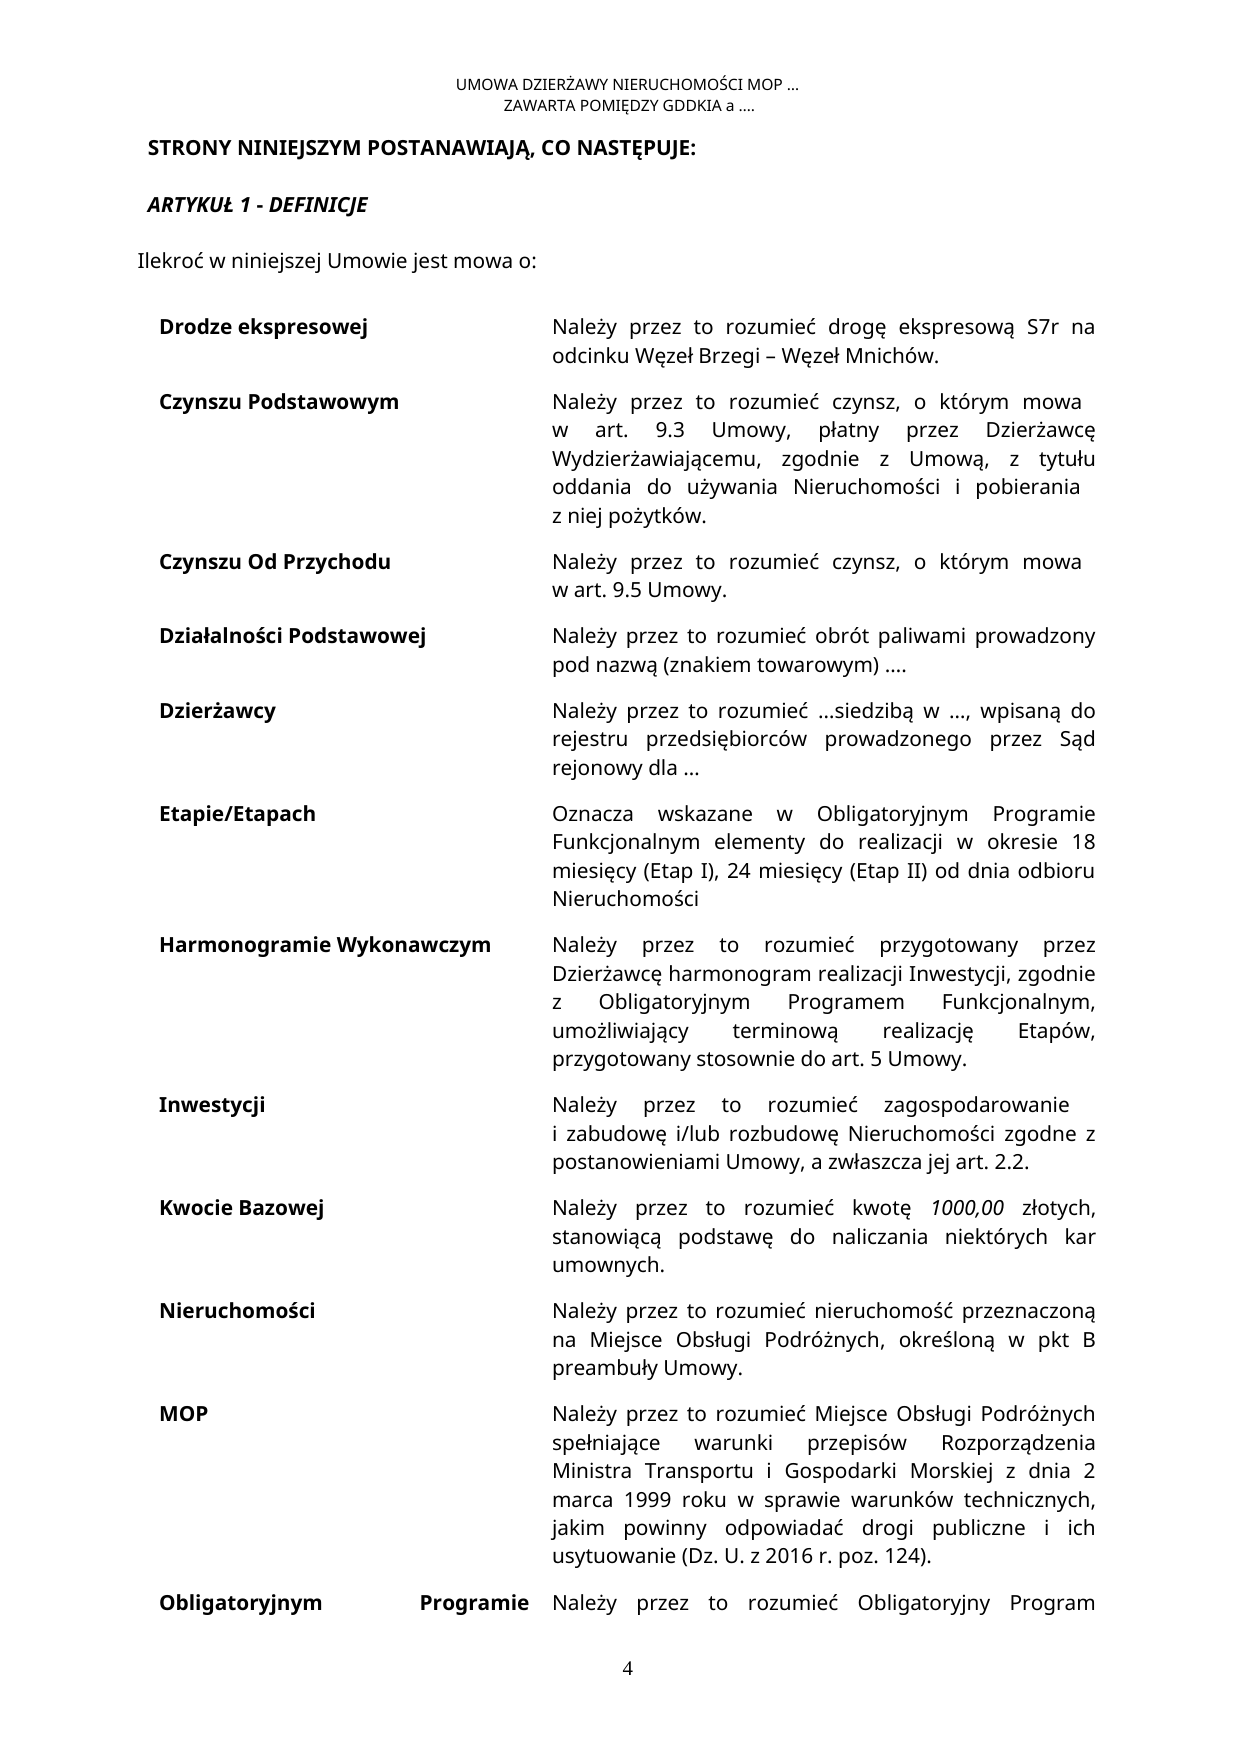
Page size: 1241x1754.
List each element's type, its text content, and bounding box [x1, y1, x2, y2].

table_header Drodze ekspresowej [148, 304, 541, 378]
text STRONY NINIEJSZYM POSTANAWIAJĄ, CO NASTĘPUJE: [148, 133, 1107, 161]
table_cell Czynszu Podstawowym [148, 378, 541, 538]
text Ilekroć w niniejszej Umowie jest mowa o: [137, 247, 1107, 275]
table_cell Należy przez to rozumieć zagospodarowanie i zabudowę i/lub rozbudowę Nieruchomości zgodne z postanowieniami Umowy, a zwłaszcza jej art. 2.2. [541, 1082, 1107, 1184]
table_cell Harmonogramie Wykonawczym [148, 922, 541, 1082]
table_cell Należy przez to rozumieć Miejsce Obsługi Podróżnych spełniające warunki przepisów Rozporządzenia Ministra Transportu i Gospodarki Morskiej z dnia 2 marca 1999 roku w sprawie warunków technicznych, jakim powinny odpowiadać drogi publiczne i ich usytuowanie (Dz. U. z 2016 r. poz. 124). [541, 1391, 1107, 1579]
table_cell Nieruchomości [148, 1288, 541, 1391]
table_cell Należy przez to rozumieć kwotę 1000,00 złotych, stanowiącą podstawę do naliczania niektórych kar umownych. [541, 1185, 1107, 1288]
table_cell Kwocie Bazowej [148, 1185, 541, 1288]
table_cell Należy przez to rozumieć …siedzibą w …, wpisaną do rejestru przedsiębiorców prowadzonego przez Sąd rejonowy dla … [541, 687, 1107, 790]
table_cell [148, 1579, 541, 1625]
table_cell Należy przez to rozumieć przygotowany przez Dzierżawcę harmonogram realizacji Inwestycji, zgodnie z Obligatoryjnym Programem Funkcjonalnym, umożliwiający terminową realizację Etapów, przygotowany stosownie do art. 5 Umowy. [541, 922, 1107, 1082]
table_cell Należy przez to rozumieć nieruchomość przeznaczoną na Miejsce Obsługi Podróżnych, określoną w pkt B preambuły Umowy. [541, 1288, 1107, 1391]
table_cell Etapie/Etapach [148, 790, 541, 922]
table_cell Czynszu Od Przychodu [148, 538, 541, 613]
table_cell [541, 1579, 1107, 1625]
table_cell Inwestycji [148, 1082, 541, 1184]
text ARTYKUŁ 1 - DEFINICJE [148, 190, 1107, 218]
table_header Należy przez to rozumieć drogę ekspresową S7r na odcinku Węzeł Brzegi – Węzeł Mnichów. [541, 304, 1107, 378]
table_cell Działalności Podstawowej [148, 613, 541, 687]
table_cell Należy przez to rozumieć czynsz, o którym mowa w art. 9.5 Umowy. [541, 538, 1107, 613]
table_cell MOP [148, 1391, 541, 1579]
table_cell Należy przez to rozumieć czynsz, o którym mowa w art. 9.3 Umowy, płatny przez Dzierżawcę Wydzierżawiającemu, zgodnie z Umową, z tytułu oddania do używania Nieruchomości i pobierania z niej pożytków. [541, 378, 1107, 538]
table_cell Oznacza wskazane w Obligatoryjnym Programie Funkcjonalnym elementy do realizacji w okresie 18 miesięcy (Etap I), 24 miesięcy (Etap II) od dnia odbioru Nieruchomości [541, 790, 1107, 922]
table_cell Dzierżawcy [148, 687, 541, 790]
table_cell Należy przez to rozumieć obrót paliwami prowadzony pod nazwą (znakiem towarowym) …. [541, 613, 1107, 687]
